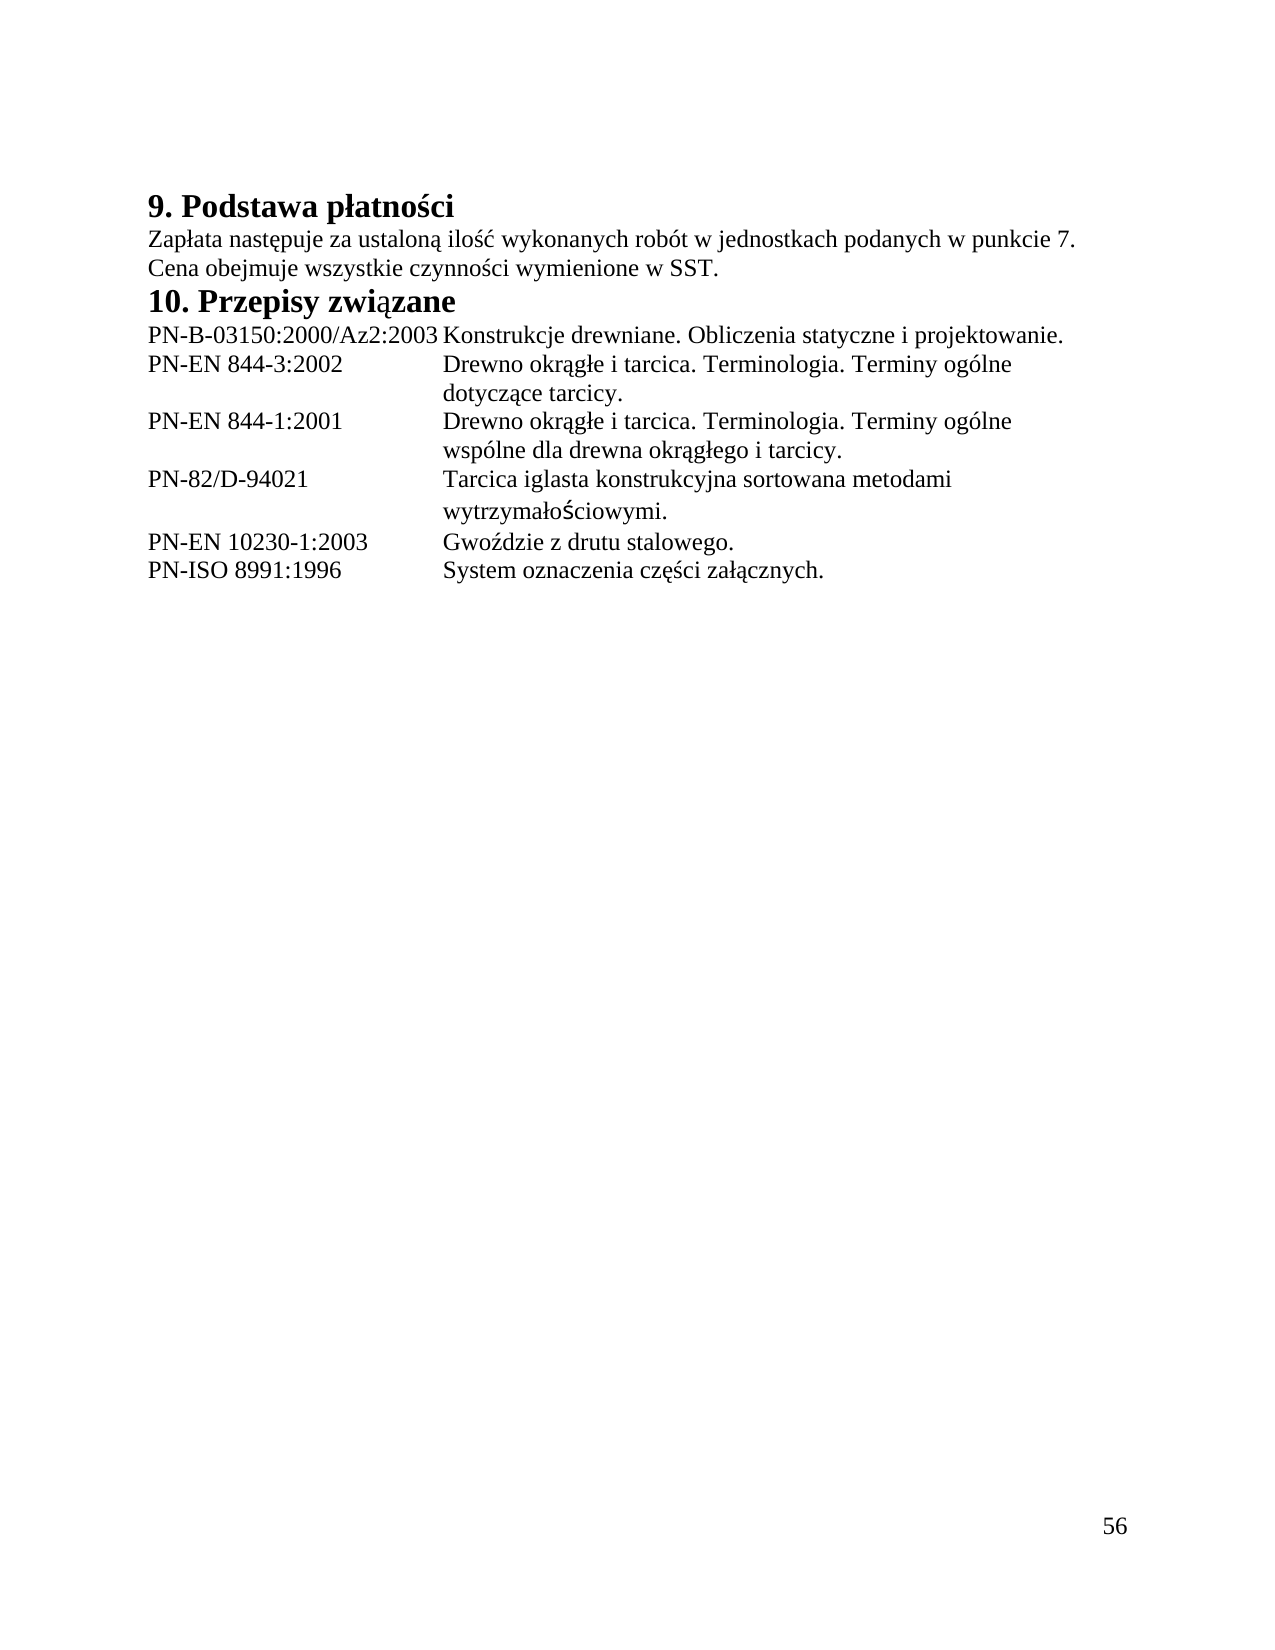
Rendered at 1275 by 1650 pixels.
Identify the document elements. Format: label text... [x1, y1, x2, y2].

text Zapłata następuje za ustaloną ilość wykonanych robót w jednostkach podanych w punkcie 7. Cena obejmuje wszystkie czynności wymienione w SST. [148, 224, 1127, 282]
text PN-ISO 8991:1996 System oznaczenia części załącznych. [148, 555, 1127, 584]
text 9. Podstawa płatności [148, 186, 1127, 224]
text wspólne dla drewna okrągłego i tarcicy. [369, 435, 1127, 464]
text PN-B-03150:2000/Az2:2003 Konstrukcje drewniane. Obliczenia statyczne i projektowanie. [148, 320, 1127, 349]
text wytrzymałościowymi. [369, 493, 1127, 527]
text PN-EN 844-1:2001 Drewno okrągłe i tarcica. Terminologia. Terminy ogólne [148, 406, 1127, 435]
text PN-82/D-94021 Tarcica iglasta konstrukcyjna sortowana metodami [148, 464, 1127, 493]
text dotyczące tarcicy. [369, 378, 1127, 406]
text 10. Przepisy związane [148, 282, 1127, 320]
text PN-EN 844-3:2002 Drewno okrągłe i tarcica. Terminologia. Terminy ogólne [148, 349, 1127, 378]
text PN-EN 10230-1:2003 Gwoździe z drutu stalowego. [148, 527, 1127, 555]
